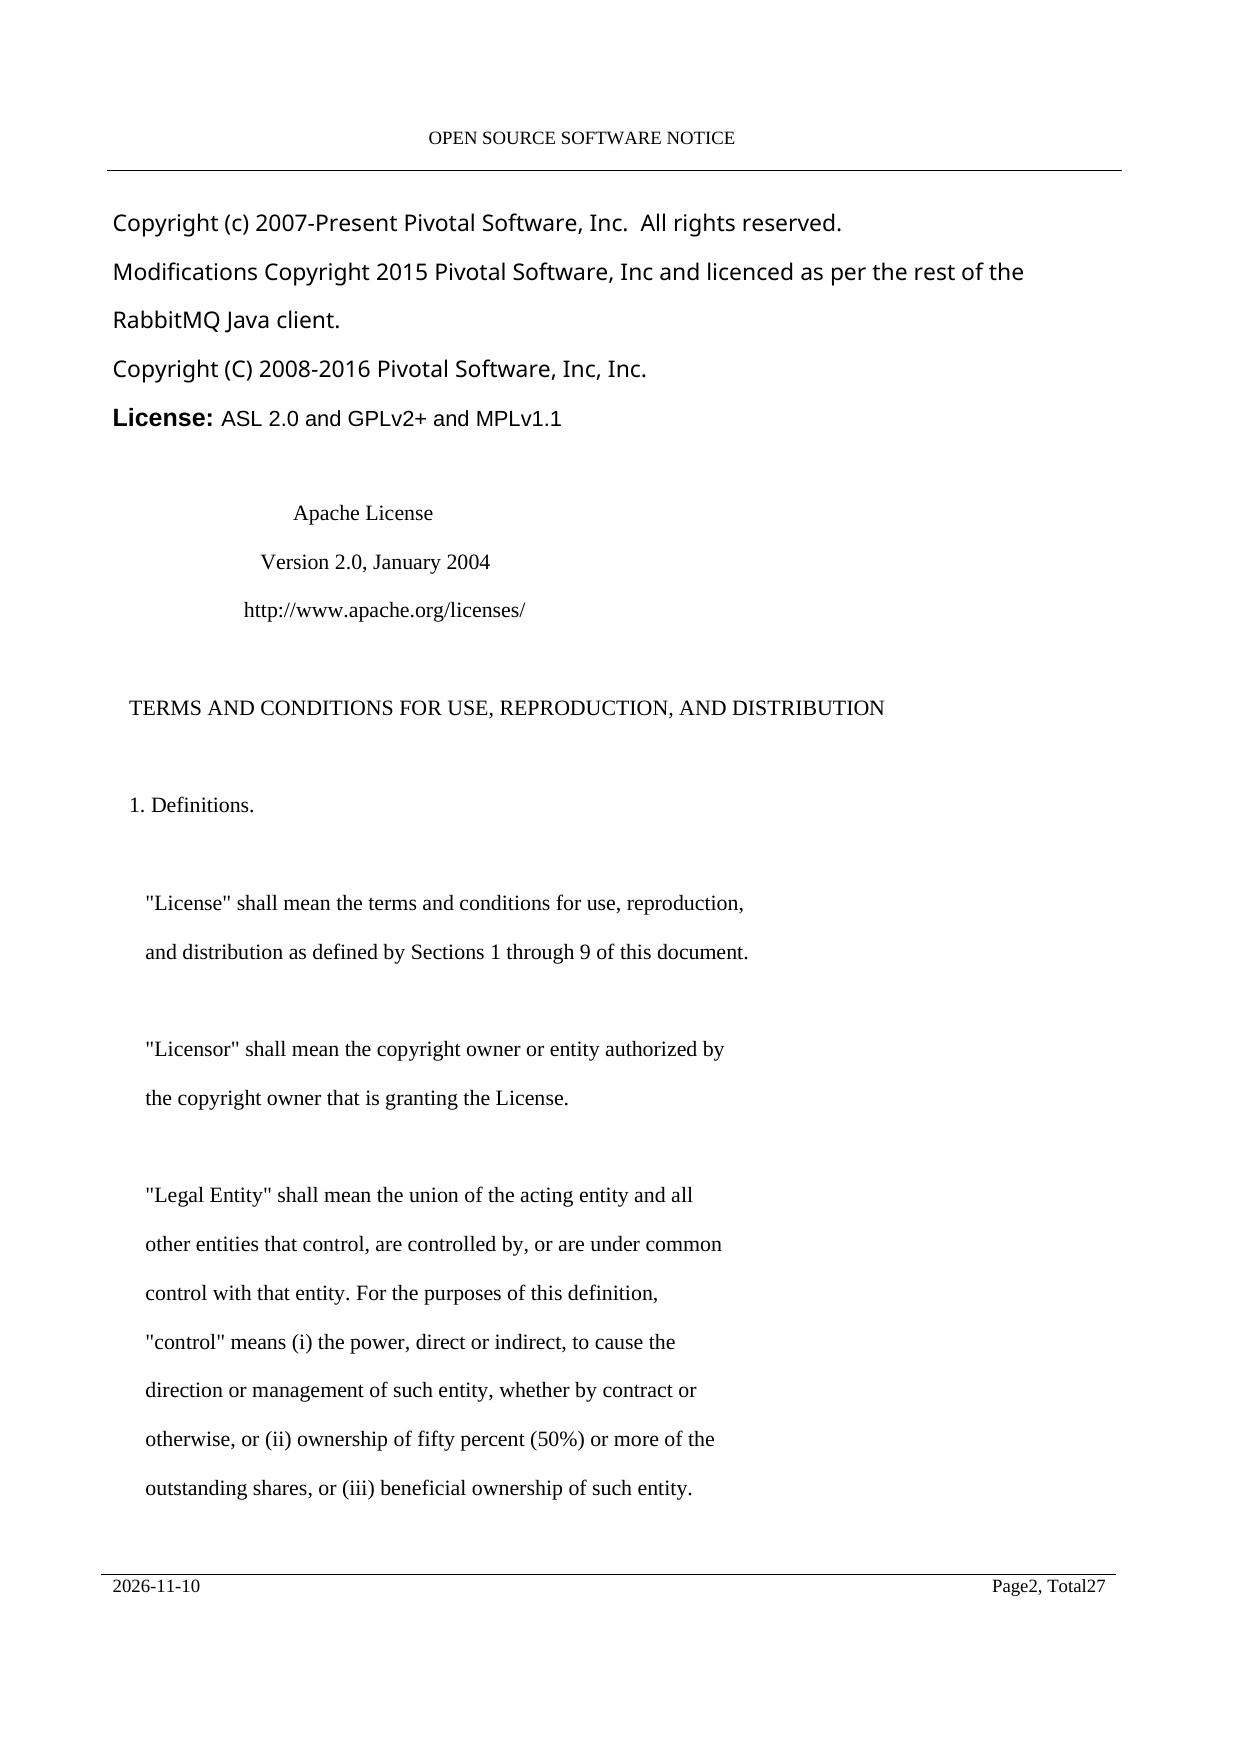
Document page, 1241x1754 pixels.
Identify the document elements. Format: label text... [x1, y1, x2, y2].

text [112, 206, 1128, 385]
text License: ASL 2.0 and GPLv2+ and MPLv1.1 [112, 401, 1128, 433]
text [112, 448, 1128, 1504]
